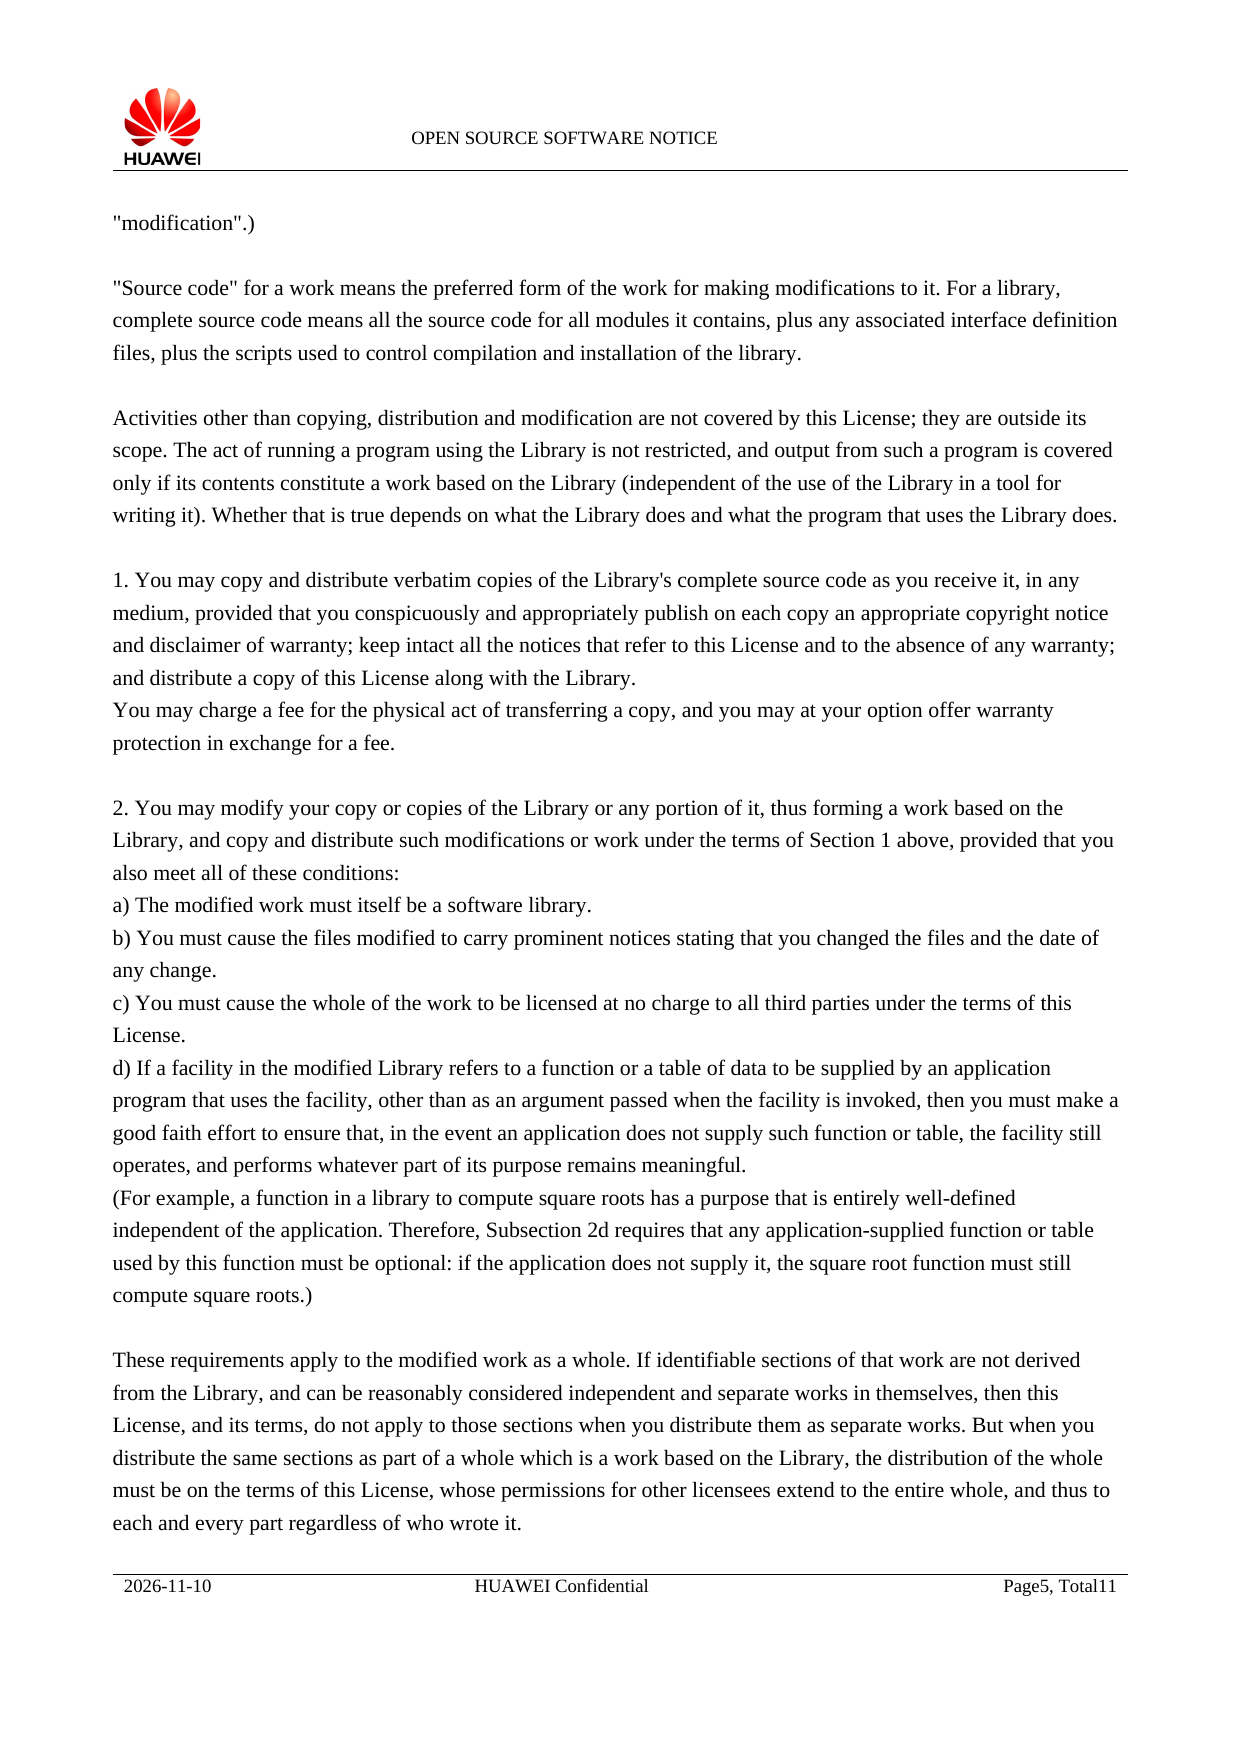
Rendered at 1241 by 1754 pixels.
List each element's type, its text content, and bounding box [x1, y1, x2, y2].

picture [124, 88, 201, 165]
